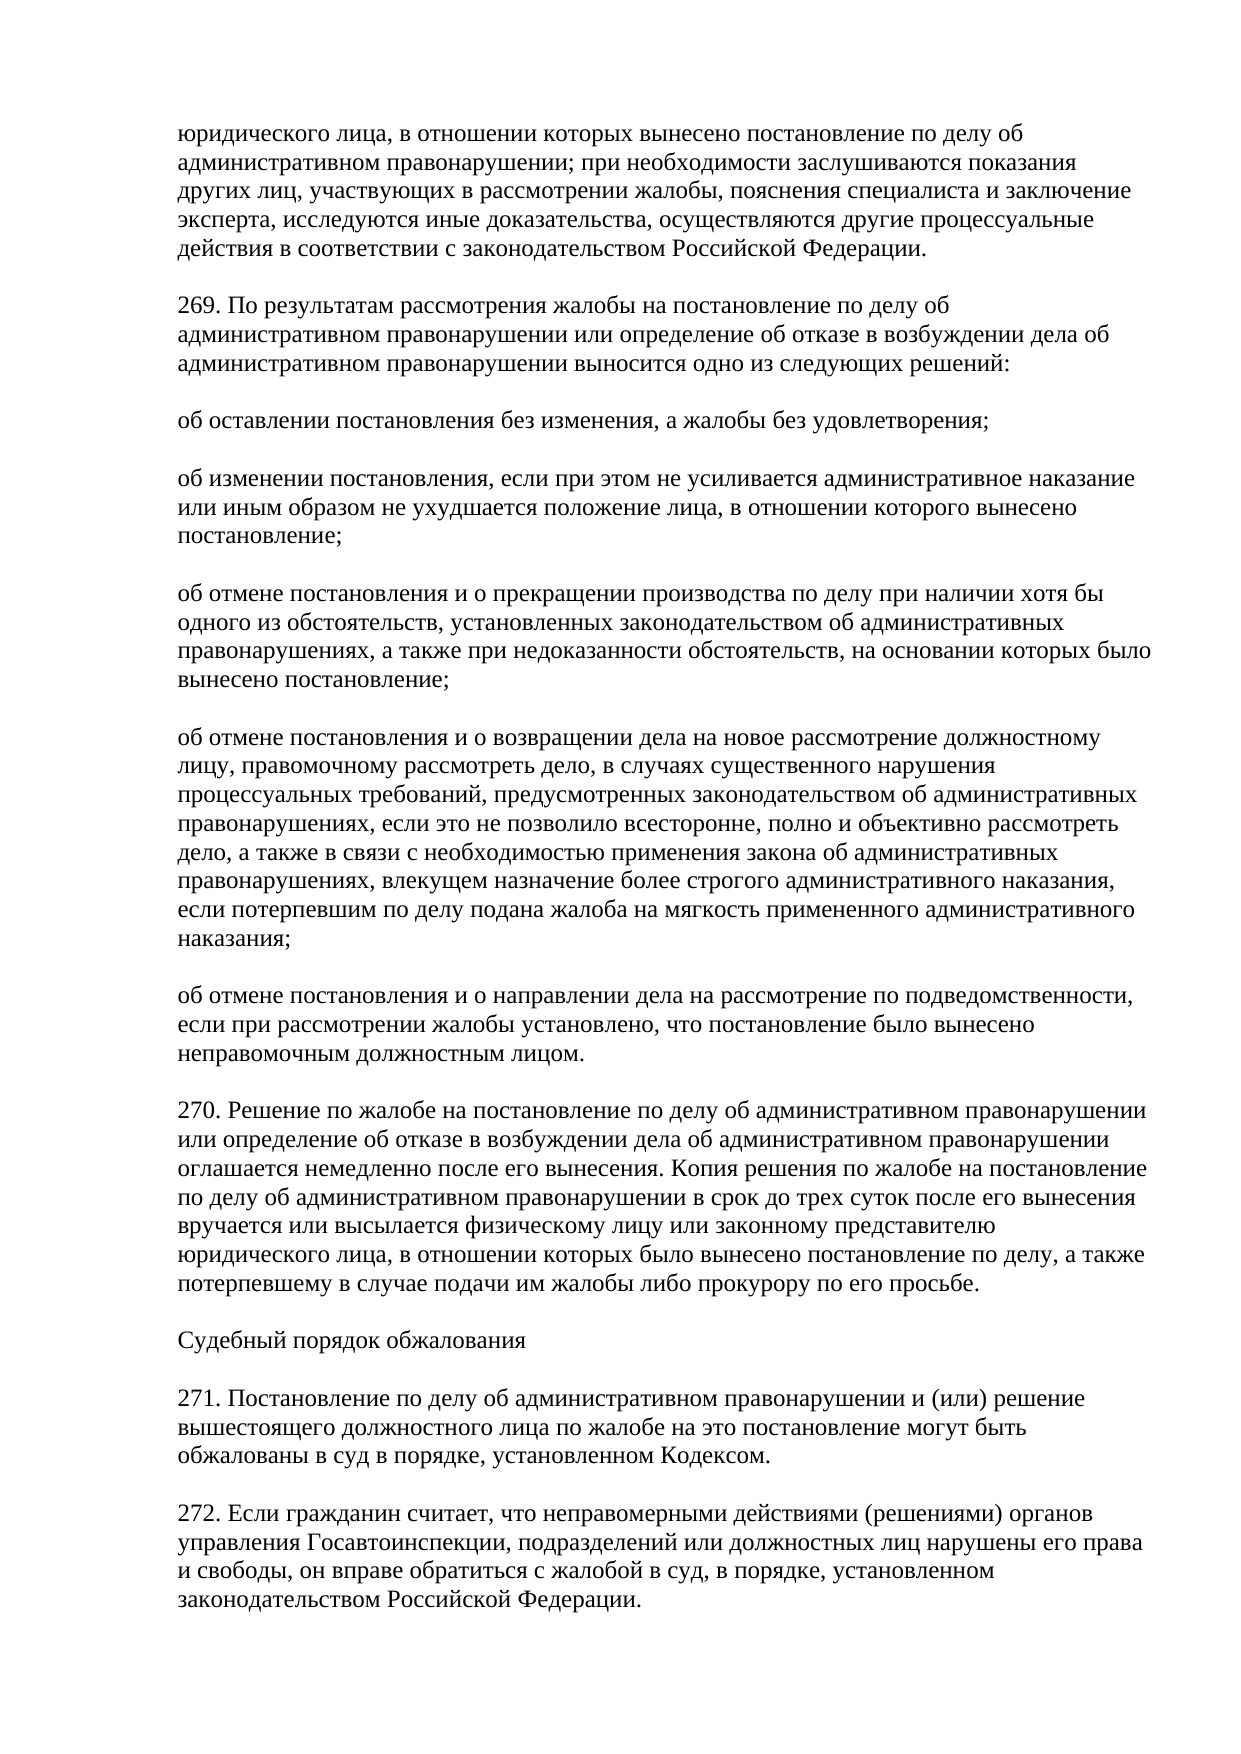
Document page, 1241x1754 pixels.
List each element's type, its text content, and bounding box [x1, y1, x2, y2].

text 271. Постановление по делу об административном правонарушении и (или) решение вышестоящего должностного лица по жалобе на это постановление могут быть обжалованы в суд в порядке, установленном Кодексом. [177, 1383, 1152, 1469]
text об отмене постановления и о направлении дела на рассмотрение по подведомственности, если при рассмотрении жалобы установлено, что постановление было вынесено неправомочным должностным лицом. [177, 981, 1152, 1067]
text 272. Если гражданин считает, что неправомерными действиями (решениями) органов управления Госавтоинспекции, подразделений или должностных лиц нарушены его права и свободы, он вправе обратиться с жалобой в суд, в порядке, установленном законодательством Российской Федерации. [177, 1498, 1152, 1613]
text об оставлении постановления без изменения, а жалобы без удовлетворения; [177, 406, 1152, 434]
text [177, 118, 1152, 262]
text 269. По результатам рассмотрения жалобы на постановление по делу об административном правонарушении или определение об отказе в возбуждении дела об административном правонарушении выносится одно из следующих решений: [177, 291, 1152, 377]
text об отмене постановления и о прекращении производства по делу при наличии хотя бы одного из обстоятельств, установленных законодательством об административных правонарушениях, а также при недоказанности обстоятельств, на основании которых было вынесено постановление; [177, 578, 1152, 693]
text 270. Решение по жалобе на постановление по делу об административном правонарушении или определение об отказе в возбуждении дела об административном правонарушении оглашается немедленно после его вынесения. Копия решения по жалобе на постановление по делу об административном правонарушении в срок до трех суток после его вынесения вручается или высылается физическому лицу или законному представителю юридического лица, в отношении которых было вынесено постановление по делу, а также потерпевшему в случае подачи им жалобы либо прокурору по его просьбе. [177, 1096, 1152, 1297]
text об отмене постановления и о возвращении дела на новое рассмотрение должностному лицу, правомочному рассмотреть дело, в случаях существенного нарушения процессуальных требований, предусмотренных законодательством об административных правонарушениях, если это не позволило всесторонне, полно и объективно рассмотреть дело, а также в связи с необходимостью применения закона об административных правонарушениях, влекущем назначение более строгого административного наказания, если потерпевшим по делу подана жалоба на мягкость примененного административного наказания; [177, 722, 1152, 952]
text Судебный порядок обжалования [177, 1326, 1152, 1354]
text об изменении постановления, если при этом не усиливается административное наказание или иным образом не ухудшается положение лица, в отношении которого вынесено постановление; [177, 463, 1152, 549]
